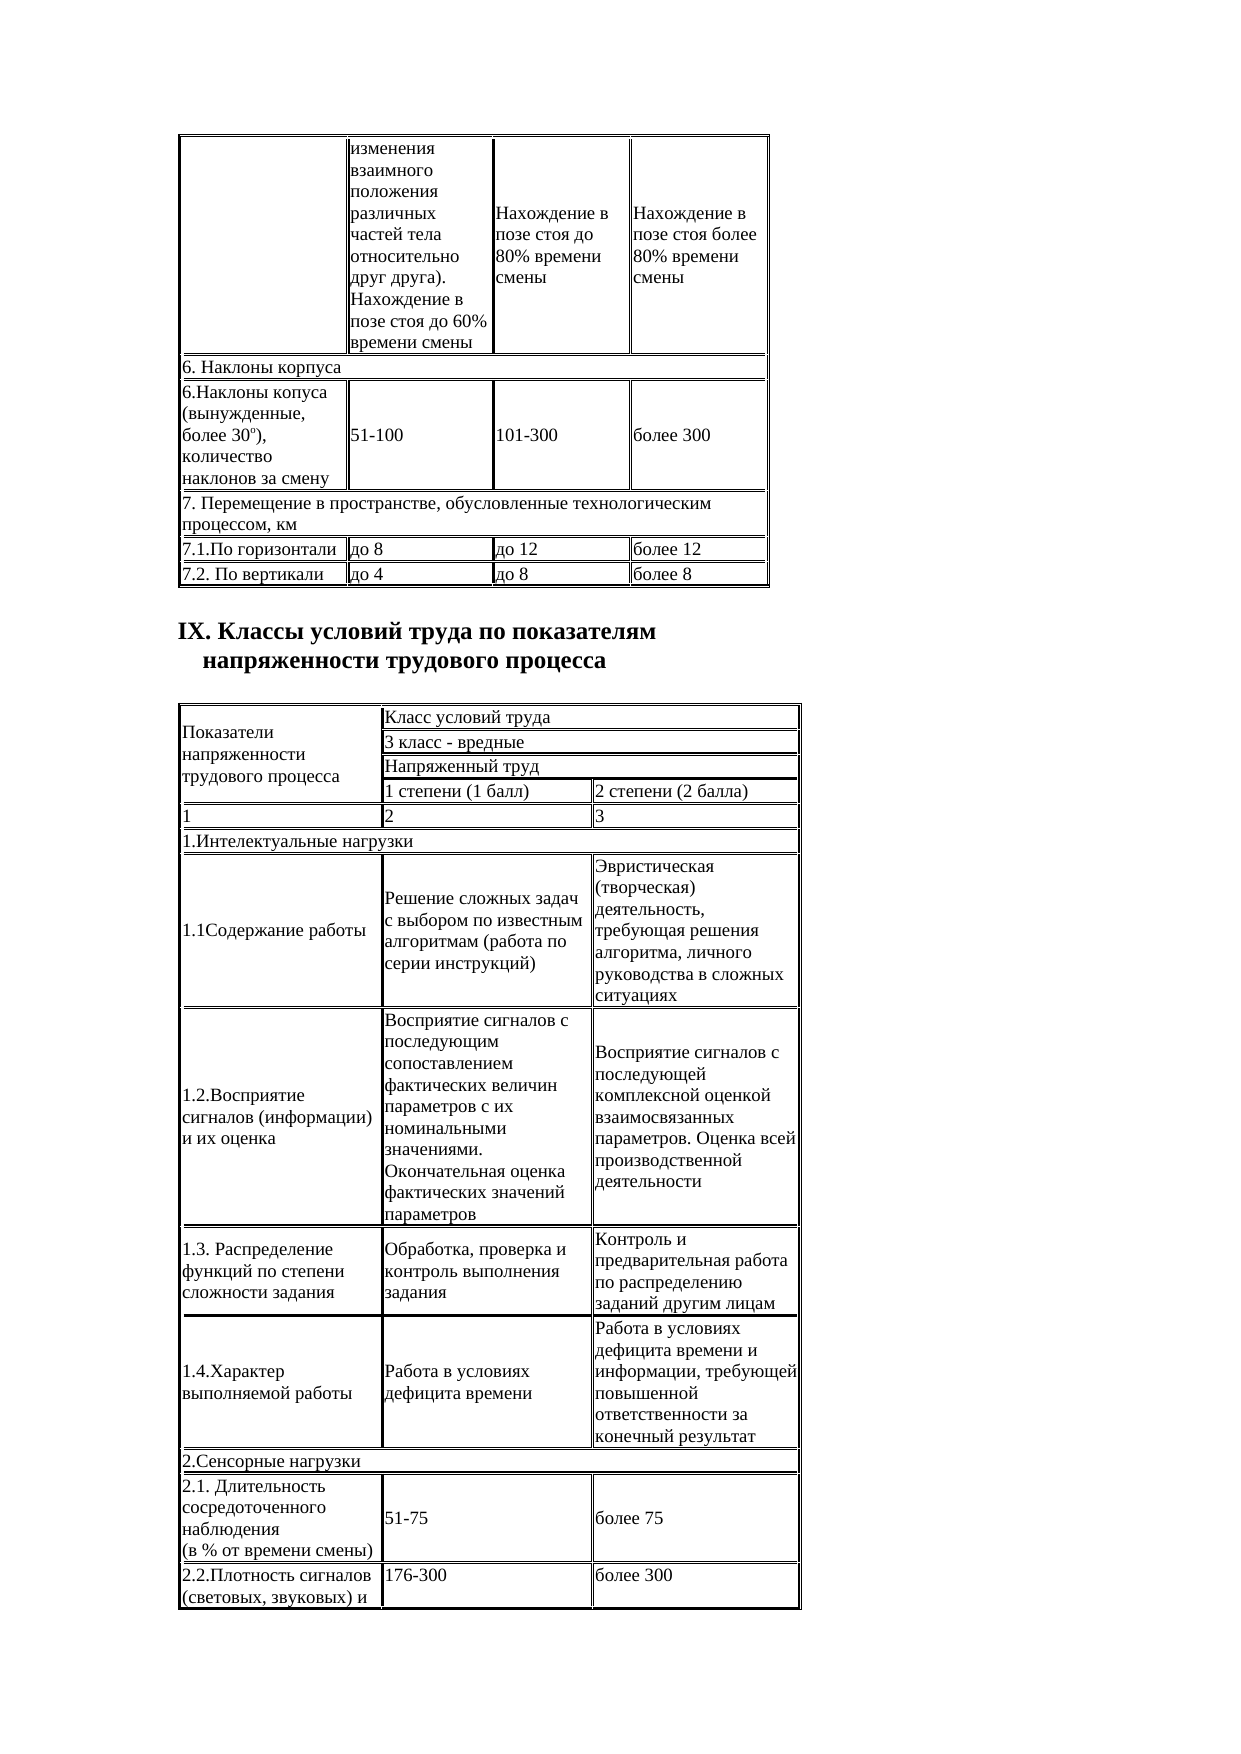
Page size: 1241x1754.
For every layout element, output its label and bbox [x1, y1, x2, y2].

table_cell [162, 118, 1136, 1626]
